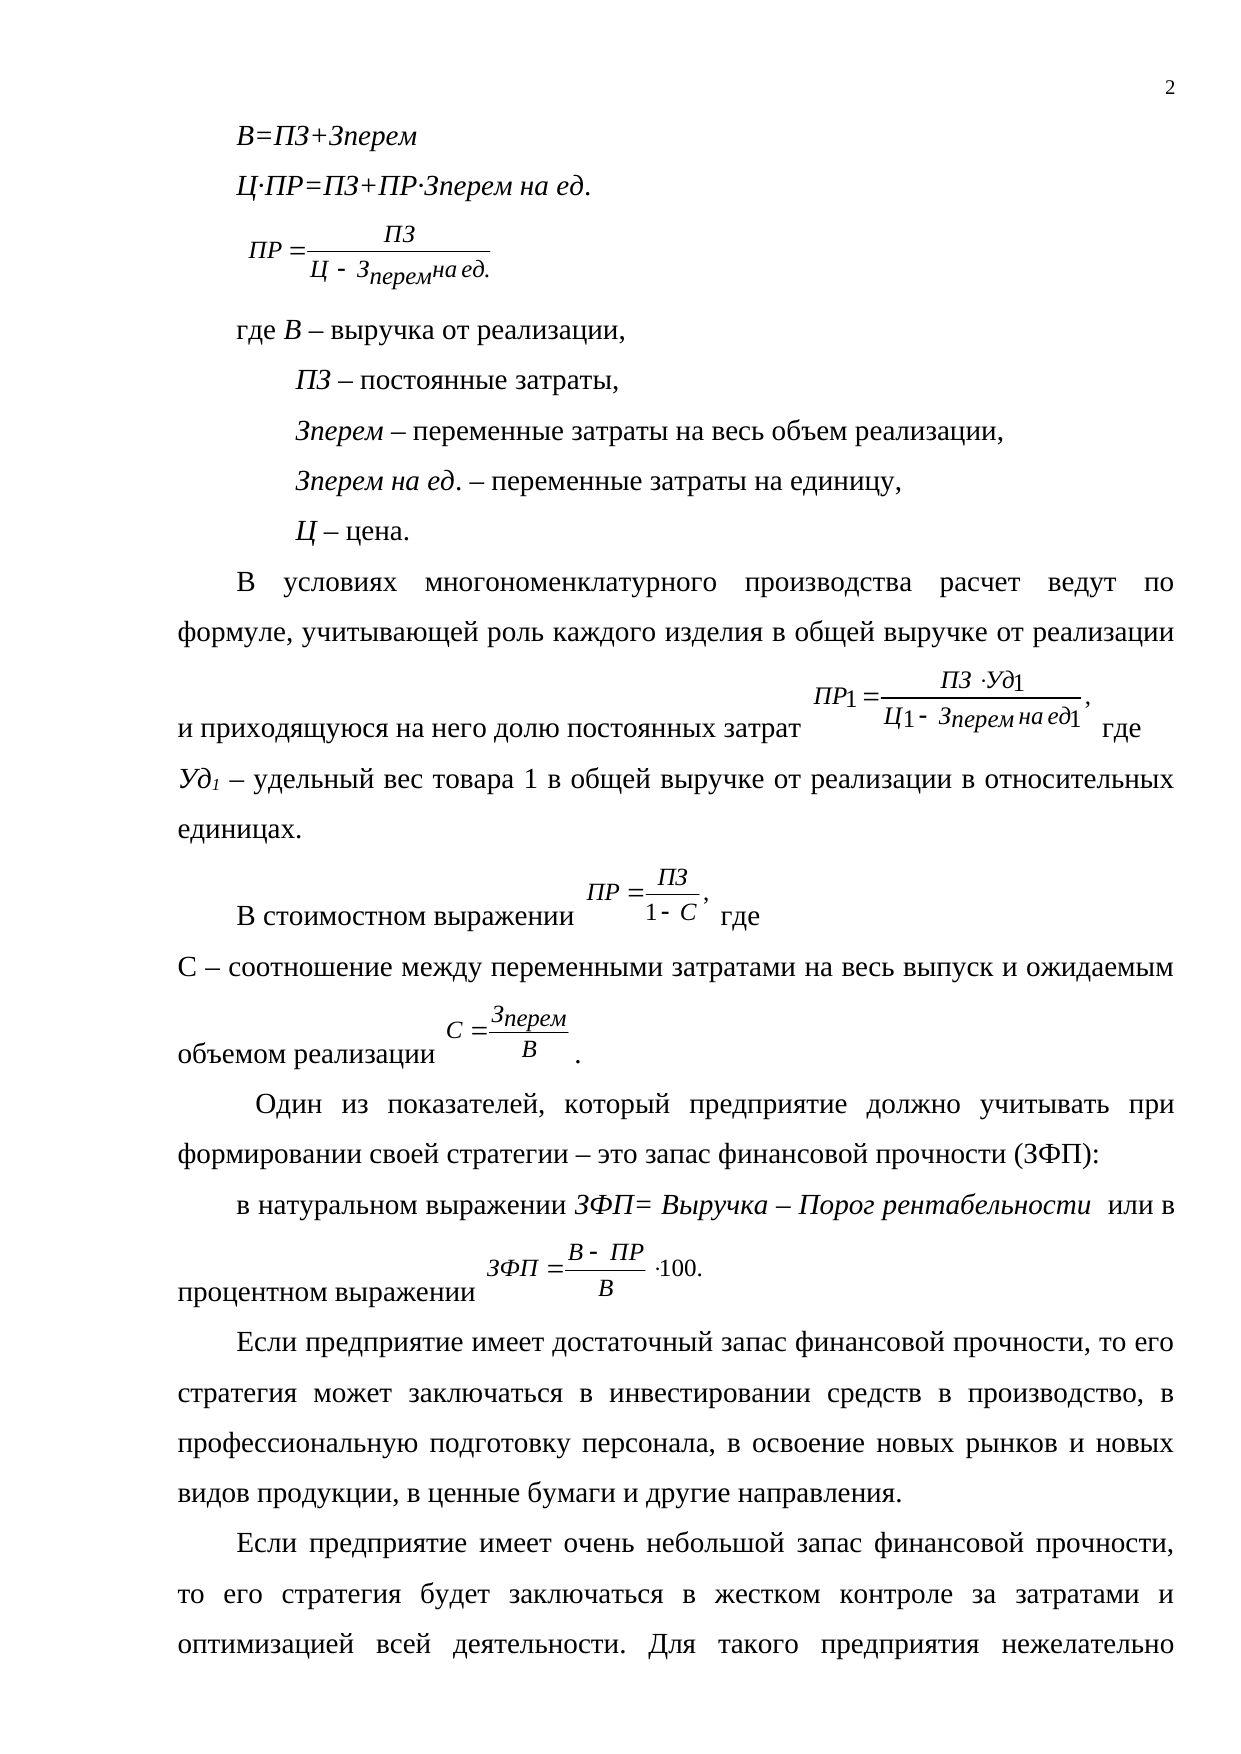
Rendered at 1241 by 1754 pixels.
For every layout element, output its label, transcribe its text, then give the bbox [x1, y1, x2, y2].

text Один из показателей, который предприятие должно учитывать при формировании своей стратегии – это запас финансовой прочности (ЗФП): [177, 1086, 1175, 1170]
text Уд1 – удельный вес товара 1 в общей выручке от реализации в относительных единицах. [177, 761, 1175, 845]
text в натуральном выражении ЗФП= Выручка – Порог рентабельности или в процентном выражении [177, 1187, 1175, 1308]
text В=ПЗ+Зперем [177, 118, 1175, 152]
text Зперем – переменные затраты на весь объем реализации, [177, 413, 1175, 446]
text В условиях многономенклатурного производства расчет ведут по формуле, учитывающей роль каждого изделия в общей выручке от реализации и приходящуюся на него долю постоянных затрат где [177, 564, 1175, 744]
text Зперем на ед. – переменные затраты на единицу, [177, 463, 1175, 497]
text Ц – цена. [177, 513, 1175, 547]
text где В – выручка от реализации, [177, 312, 1175, 346]
text Если предприятие имеет достаточный запас финансовой прочности, то его стратегия может заключаться в инвестировании средств в производство, в профессиональную подготовку персонала, в освоение новых рынков и новых видов продукции, в ценные бумаги и другие направления. [177, 1324, 1175, 1509]
text ПЗ – постоянные затраты, [177, 362, 1175, 396]
text Ц·ПР=ПЗ+ПР·Зперем на ед. [177, 168, 1175, 202]
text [177, 1526, 1175, 1660]
text В стоимостном выражении где [177, 862, 1175, 932]
text С – соотношение между переменными затратами на весь выпуск и ожидаемым объемом реализации . [177, 949, 1175, 1069]
